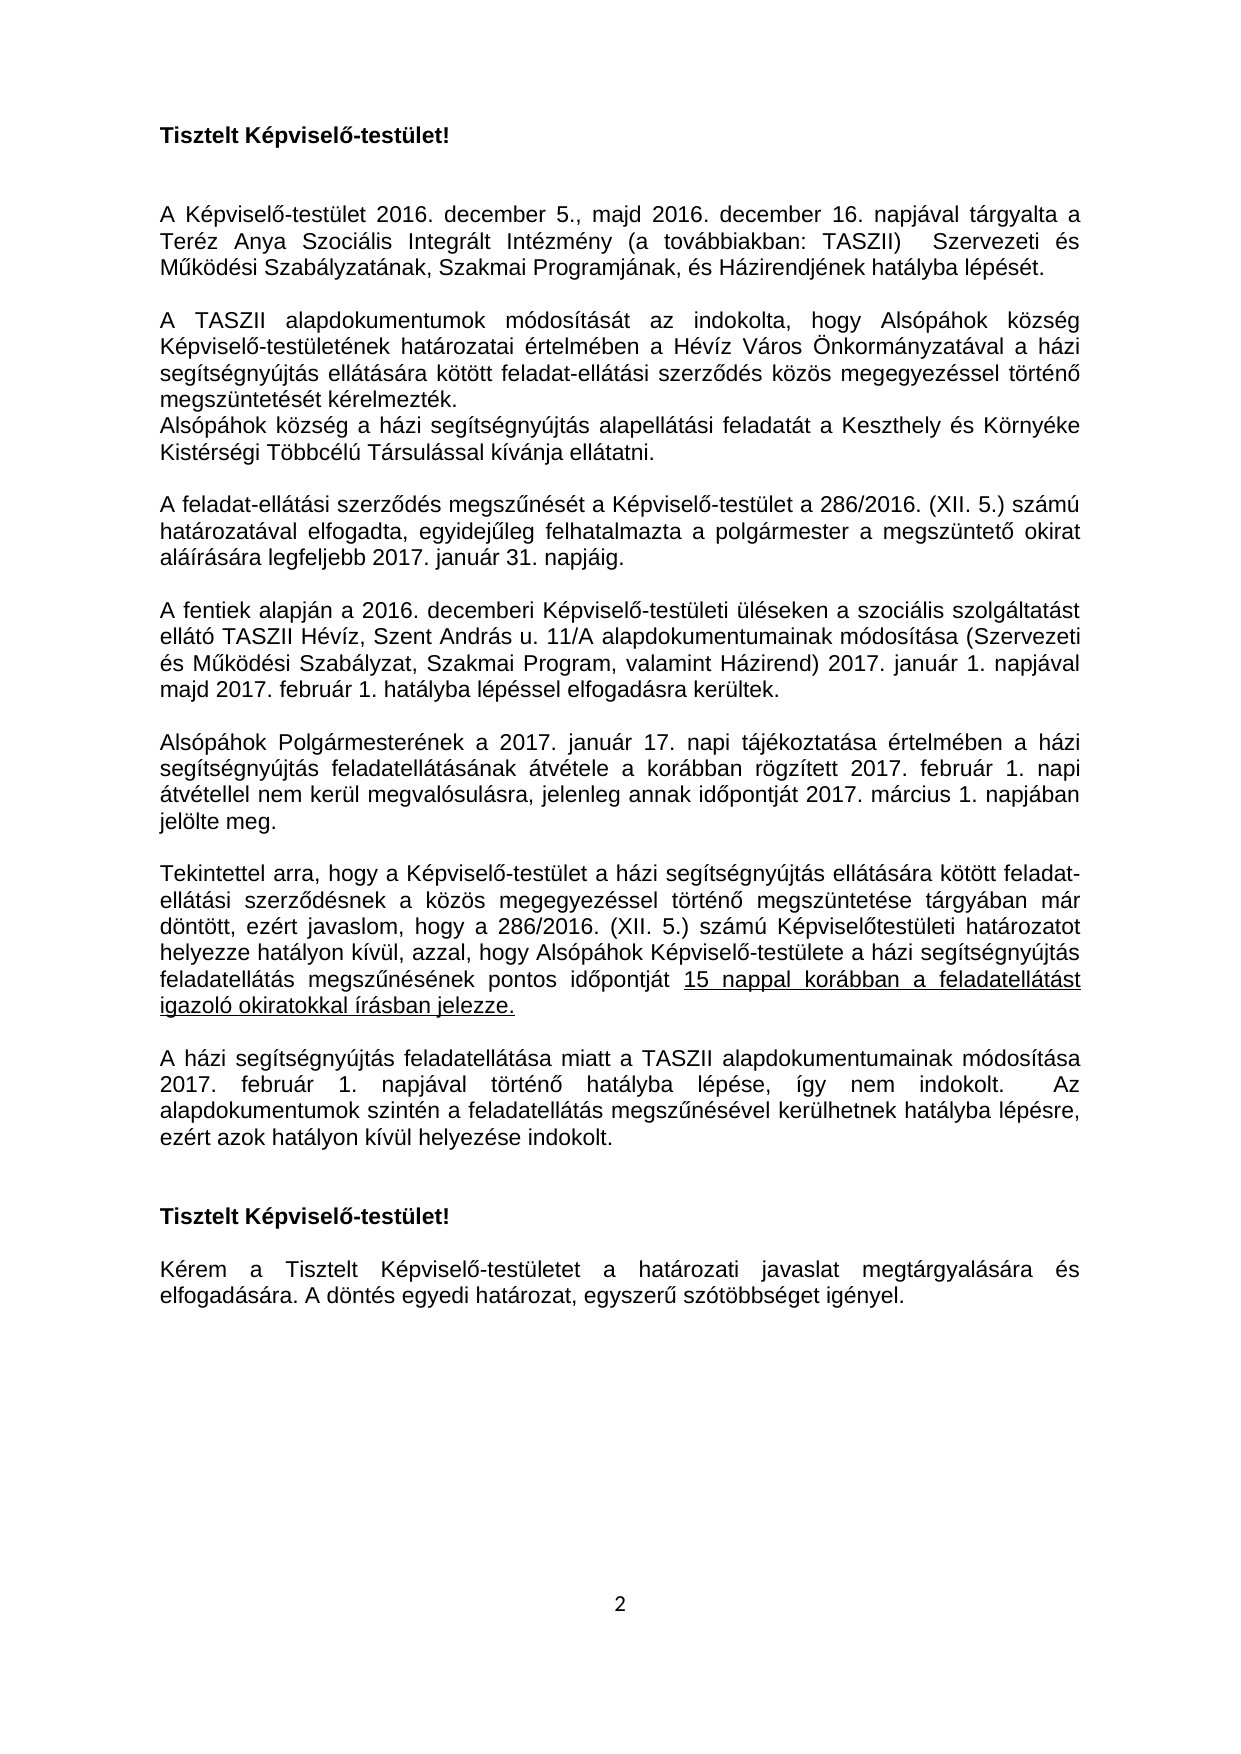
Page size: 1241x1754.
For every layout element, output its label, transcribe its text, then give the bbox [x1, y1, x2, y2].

text Tisztelt Képviselő-testület! [159, 122, 1081, 149]
text Alsópáhok község a házi segítségnyújtás alapellátási feladatát a Keszthely és Környéke Kistérségi Többcélú Társulással kívánja ellátatni. [159, 412, 1081, 465]
text Tekintettel arra, hogy a Képviselő-testület a házi segítségnyújtás ellátására kötött feladat-ellátási szerződésnek a közös megegyezéssel történő megszüntetése tárgyában már döntött, ezért javaslom, hogy a 286/2016. (XII. 5.) számú Képviselőtestületi határozatot helyezze hatályon kívül, azzal, hogy Alsópáhok Képviselő-testülete a házi segítségnyújtás feladatellátás megszűnésének pontos időpontját 15 nappal korábban a feladatellátást igazoló okiratokkal írásban jelezze. [159, 860, 1081, 1018]
text Alsópáhok Polgármesterének a 2017. január 17. napi tájékoztatása értelmében a házi segítségnyújtás feladatellátásának átvétele a korábban rögzített 2017. február 1. napi átvétellel nem kerül megvalósulásra, jelenleg annak időpontját 2017. március 1. napjában jelölte meg. [159, 728, 1081, 834]
text A TASZII alapdokumentumok módosítását az indokolta, hogy Alsópáhok község Képviselő-testületének határozatai értelmében a Hévíz Város Önkormányzatával a házi segítségnyújtás ellátására kötött feladat-ellátási szerződés közös megegyezéssel történő megszüntetését kérelmezték. [159, 307, 1081, 412]
text Tisztelt Képviselő-testület! [159, 1203, 1081, 1229]
text A fentiek alapján a 2016. decemberi Képviselő-testületi üléseken a szociális szolgáltatást ellátó TASZII Hévíz, Szent András u. 11/A alapdokumentumainak módosítása (Szervezeti és Működési Szabályzat, Szakmai Program, valamint Házirend) 2017. január 1. napjával majd 2017. február 1. hatályba lépéssel elfogadásra kerültek. [159, 597, 1081, 702]
text A Képviselő-testület 2016. december 5., majd 2016. december 16. napjával tárgyalta a Teréz Anya Szociális Integrált Intézmény (a továbbiakban: TASZII) Szervezeti és Működési Szabályzatának, Szakmai Programjának, és Házirendjének hatályba lépését. [159, 201, 1081, 281]
text A házi segítségnyújtás feladatellátása miatt a TASZII alapdokumentumainak módosítása 2017. február 1. napjával történő hatályba lépése, így nem indokolt. Az alapdokumentumok szintén a feladatellátás megszűnésével kerülhetnek hatályba lépésre, ezért azok hatályon kívül helyezése indokolt. [159, 1045, 1081, 1150]
text Kérem a Tisztelt Képviselő-testületet a határozati javaslat megtárgyalására és elfogadására. A döntés egyedi határozat, egyszerű szótöbbséget igényel. [159, 1256, 1081, 1308]
text A feladat-ellátási szerződés megszűnését a Képviselő-testület a 286/2016. (XII. 5.) számú határozatával elfogadta, egyidejűleg felhatalmazta a polgármester a megszüntető okirat aláírására legfeljebb 2017. január 31. napjáig. [159, 491, 1081, 570]
